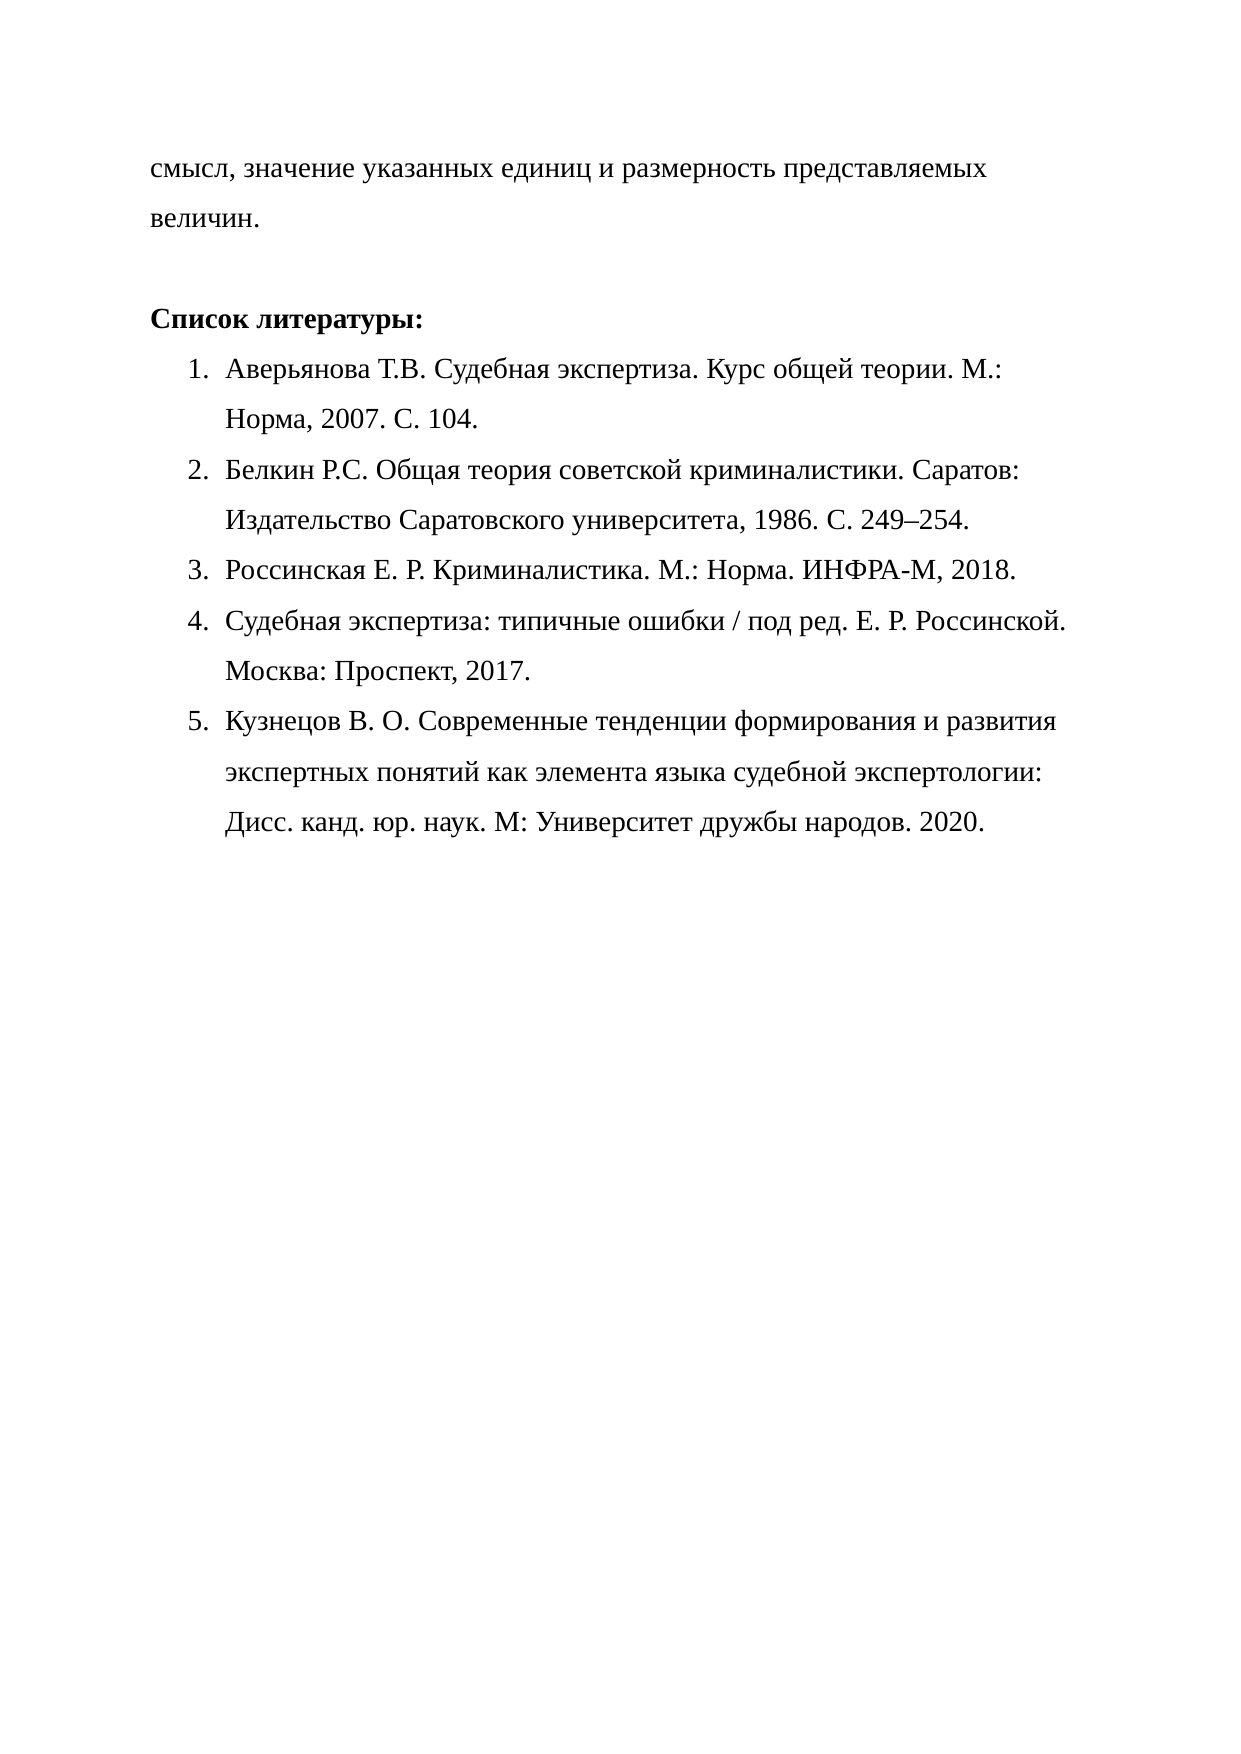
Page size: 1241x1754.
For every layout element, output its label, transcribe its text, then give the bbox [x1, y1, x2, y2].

list Судебная экспертиза: типичные ошибки / под ред. Е. Р. Россинской. Москва: Проспект, 2017. [187, 603, 1090, 687]
list Белкин Р.С. Общая теория советской криминалистики. Саратов: Издательство Саратовского университета, 1986. С. 249–254. [187, 452, 1090, 536]
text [150, 150, 1090, 234]
list Кузнецов В. О. Современные тенденции формирования и развития экспертных понятий как элемента языка судебной экспертологии: Дисс. канд. юр. наук. М: Университет дружбы народов. 2020. [187, 703, 1090, 838]
list Россинская Е. Р. Криминалистика. М.: Норма. ИНФРА-М, 2018. [187, 552, 1090, 586]
list Аверьянова Т.В. Судебная экспертиза. Курс общей теории. М.: Норма, 2007. С. 104. [187, 351, 1090, 435]
text Список литературы: [150, 301, 1090, 334]
